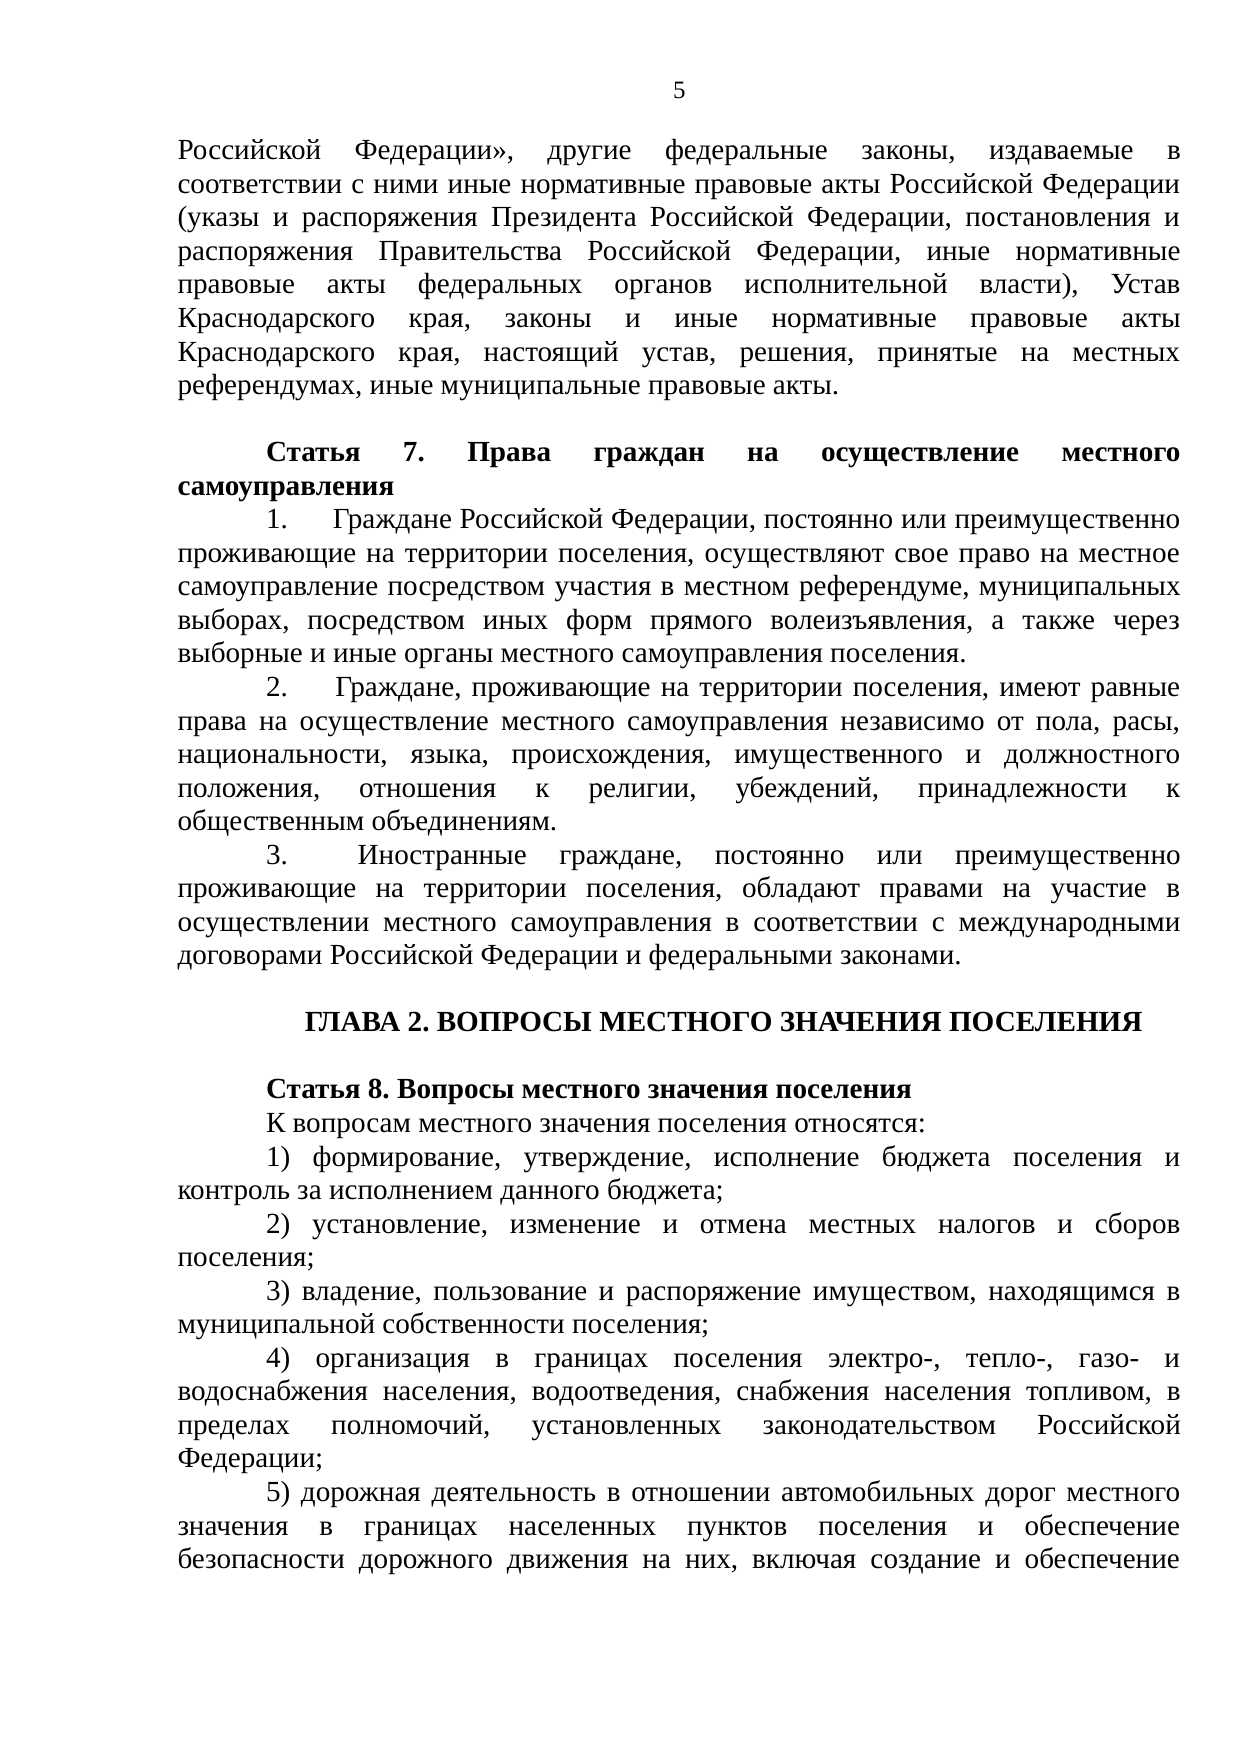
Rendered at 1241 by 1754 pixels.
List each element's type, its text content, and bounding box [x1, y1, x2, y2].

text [177, 132, 1181, 401]
subtitle Статья 7. Права граждан на осуществление местного самоуправления [177, 434, 1181, 501]
text 2) установление, изменение и отмена местных налогов и сборов поселения; [177, 1206, 1181, 1273]
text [177, 1474, 1181, 1575]
text 1) формирование, утверждение, исполнение бюджета поселения и контроль за исполнением данного бюджета; [177, 1139, 1181, 1206]
list Иностранные граждане, постоянно или преимущественно проживающие на территории поселения, обладают правами на участие в осуществлении местного самоуправления в соответствии с международными договорами Российской Федерации и федеральными законами. [177, 837, 1181, 971]
text 4) организация в границах поселения электро-, тепло-, газо- и водоснабжения населения, водоотведения, снабжения населения топливом, в пределах полномочий, установленных законодательством Российской Федерации; [177, 1340, 1181, 1474]
text ГЛАВА 2. ВОПРОСЫ местного ЗНАЧЕНИЯ поселения [177, 1004, 1181, 1038]
list Граждане Российской Федерации, постоянно или преимущественно проживающие на территории поселения, осуществляют свое право на местное самоуправление посредством участия в местном референдуме, муниципальных выборах, посредством иных форм прямого волеизъявления, а также через выборные и иные органы местного самоуправления поселения. [177, 501, 1181, 669]
text К вопросам местного значения поселения относятся: [177, 1105, 1181, 1139]
list Граждане, проживающие на территории поселения, имеют равные права на осуществление местного самоуправления независимо от пола, расы, национальности, языка, происхождения, имущественного и должностного положения, отношения к религии, убеждений, принадлежности к общественным объединениям. [177, 669, 1181, 837]
text Статья 8. Вопросы местного значения поселения [177, 1072, 1181, 1105]
text 3) владение, пользование и распоряжение имуществом, находящимся в муниципальной собственности поселения; [177, 1273, 1181, 1340]
